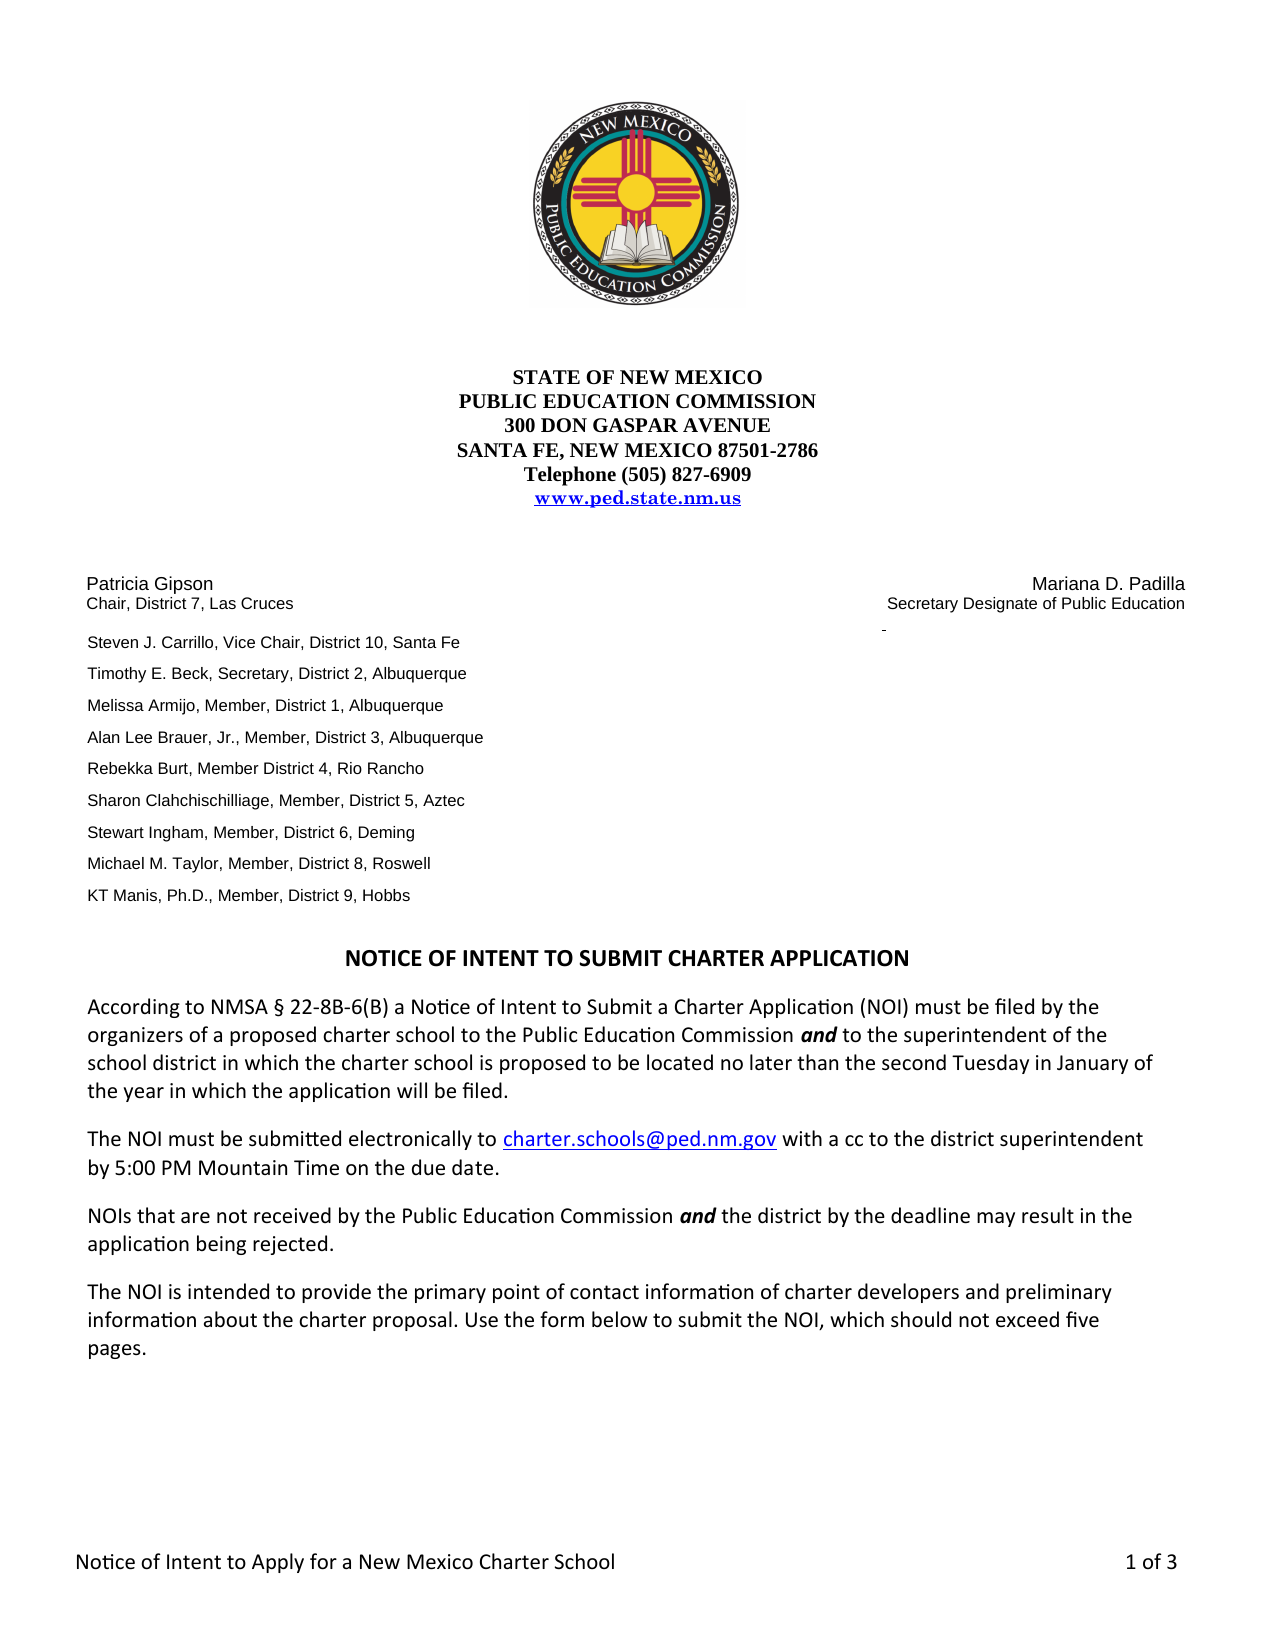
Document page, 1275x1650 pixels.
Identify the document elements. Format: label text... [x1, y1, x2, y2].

text KT Manis, Ph.D., Member, District 9, Hobbs [87, 886, 1189, 905]
text The NOI must be submitted electronically to charter.schools@ped.nm.gov with a cc to the district superintendent by 5:00 PM Mountain Time on the due date. [87, 1124, 1148, 1181]
text STATE OF NEW MEXICO [75, 365, 1200, 389]
text Stewart Ingham, Member, District 6, Deming [87, 822, 1189, 842]
text Sharon Clahchischilliage, Member, District 5, Aztec [87, 791, 1189, 810]
text PUBLIC EDUCATION COMMISSION [75, 389, 1200, 413]
text NOIs that are not received by the Public Education Commission and the district by the deadline may result in the application being rejected. [87, 1201, 1148, 1257]
picture [528, 100, 747, 308]
text NOTICE OF INTENT TO SUBMIT CHARTER APPLICATION [138, 942, 1111, 973]
table_header Patricia Gipson Chair, District 7, Las Cruces [75, 554, 572, 632]
text 300 DON GASPAR AVENUE [75, 413, 1200, 437]
text Steven J. Carrillo, Vice Chair, District 10, Santa Fe [87, 632, 1189, 652]
text Telephone (505) 827-6909 [75, 462, 1200, 486]
text Timothy E. Beck, Secretary, District 2, Albuquerque [87, 664, 1189, 683]
table_header Mariana D. Padilla Secretary Designate of Public Education [572, 554, 1196, 632]
text Michael M. Taylor, Member, District 8, Roswell [87, 854, 1189, 873]
text www.ped.state.nm.us [75, 486, 1200, 508]
text Alan Lee Brauer, Jr., Member, District 3, Albuquerque [87, 727, 1189, 747]
text The NOI is intended to provide the primary point of contact information of charter developers and preliminary information about the charter proposal. Use the form below to submit the NOI, which should not exceed five pages. [87, 1277, 1147, 1361]
text Rebekka Burt, Member District 4, Rio Rancho [87, 759, 1189, 778]
text According to NMSA § 22-8B-6(B) a Notice of Intent to Submit a Charter Application (NOI) must be filed by the organizers of a proposed charter school to the Public Education Commission and to the superintendent of the school district in which the charter school is proposed to be located no later than the second Tuesday in January of the year in which the application will be filed. [87, 992, 1155, 1104]
text Melissa Armijo, Member, District 1, Albuquerque [87, 696, 1189, 715]
text SANTA FE, NEW MEXICO 87501-2786 [75, 437, 1200, 462]
